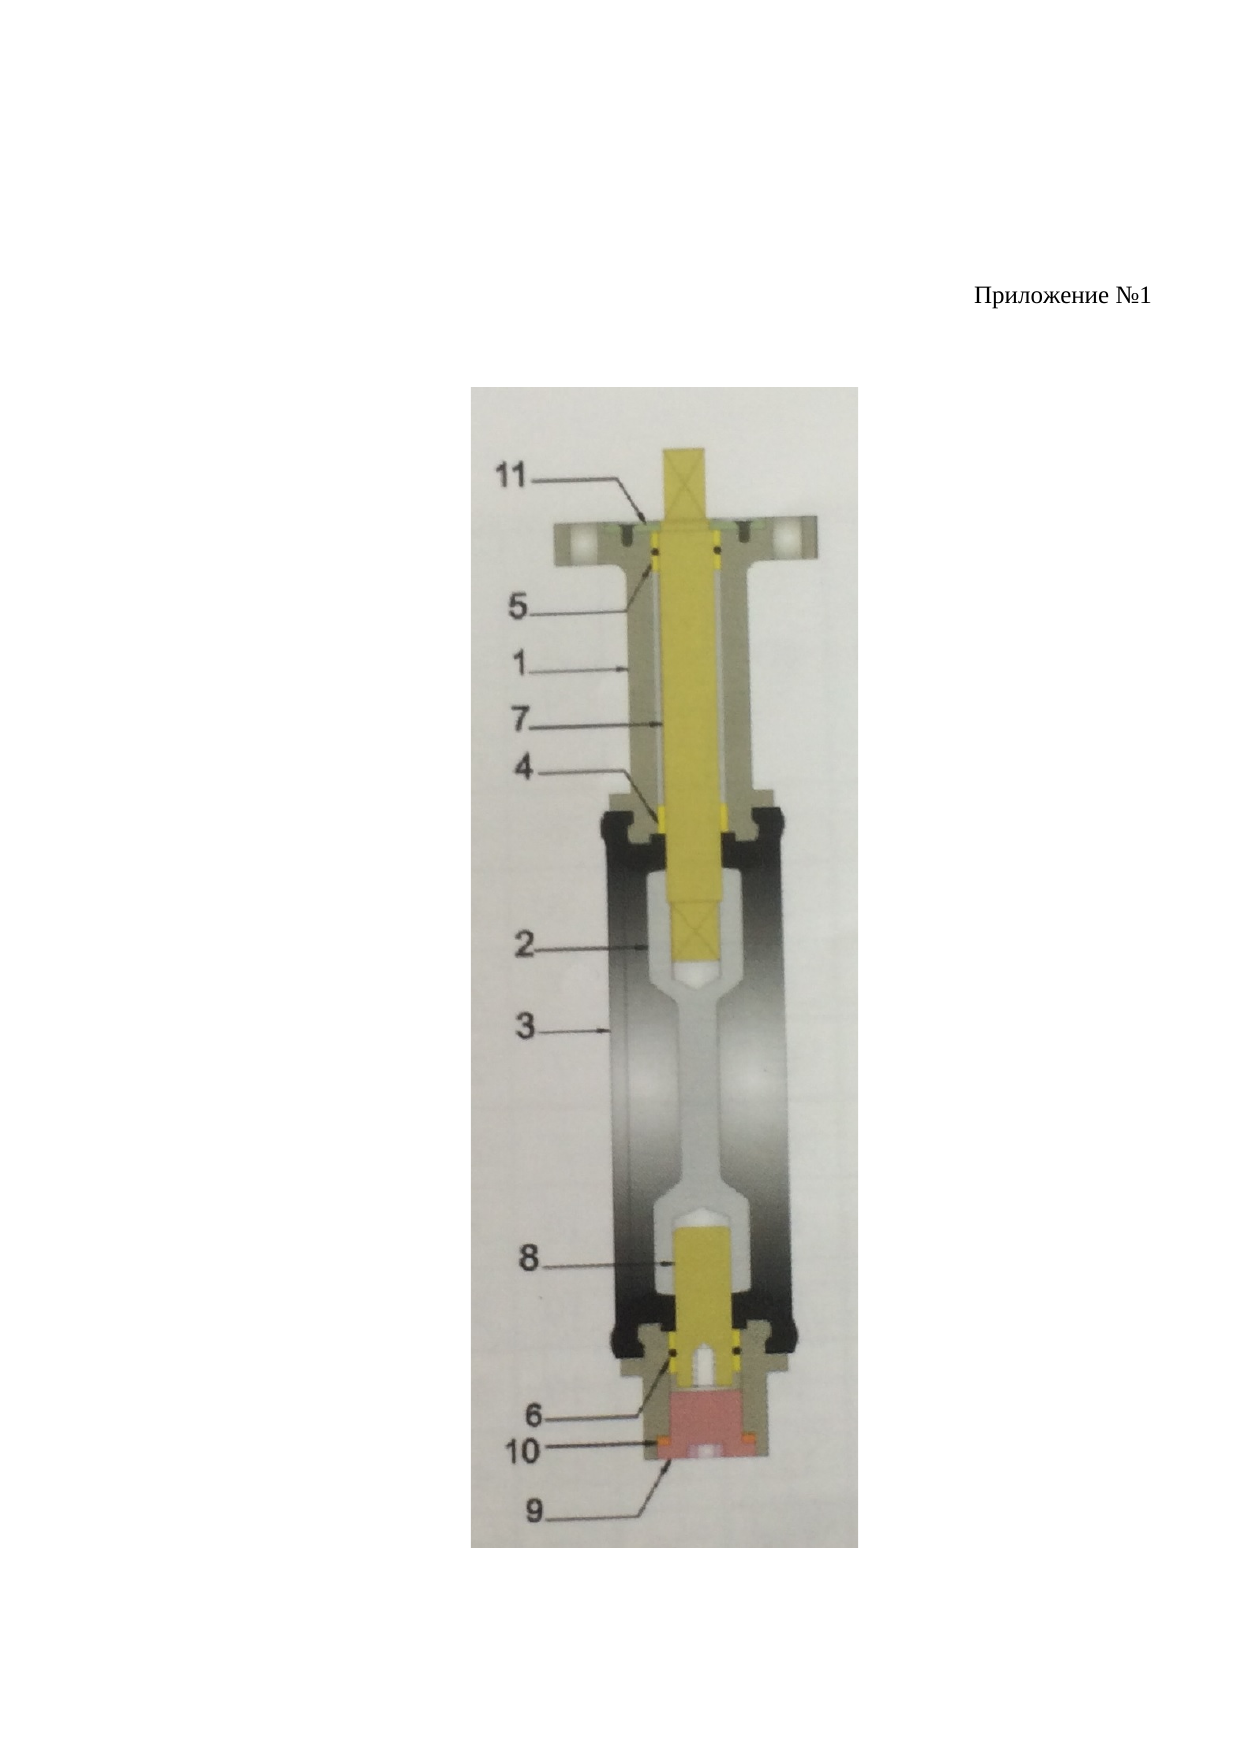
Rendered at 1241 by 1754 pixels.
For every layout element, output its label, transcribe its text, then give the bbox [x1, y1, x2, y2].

text Приложение №1 [177, 280, 1152, 308]
picture [470, 387, 859, 1548]
